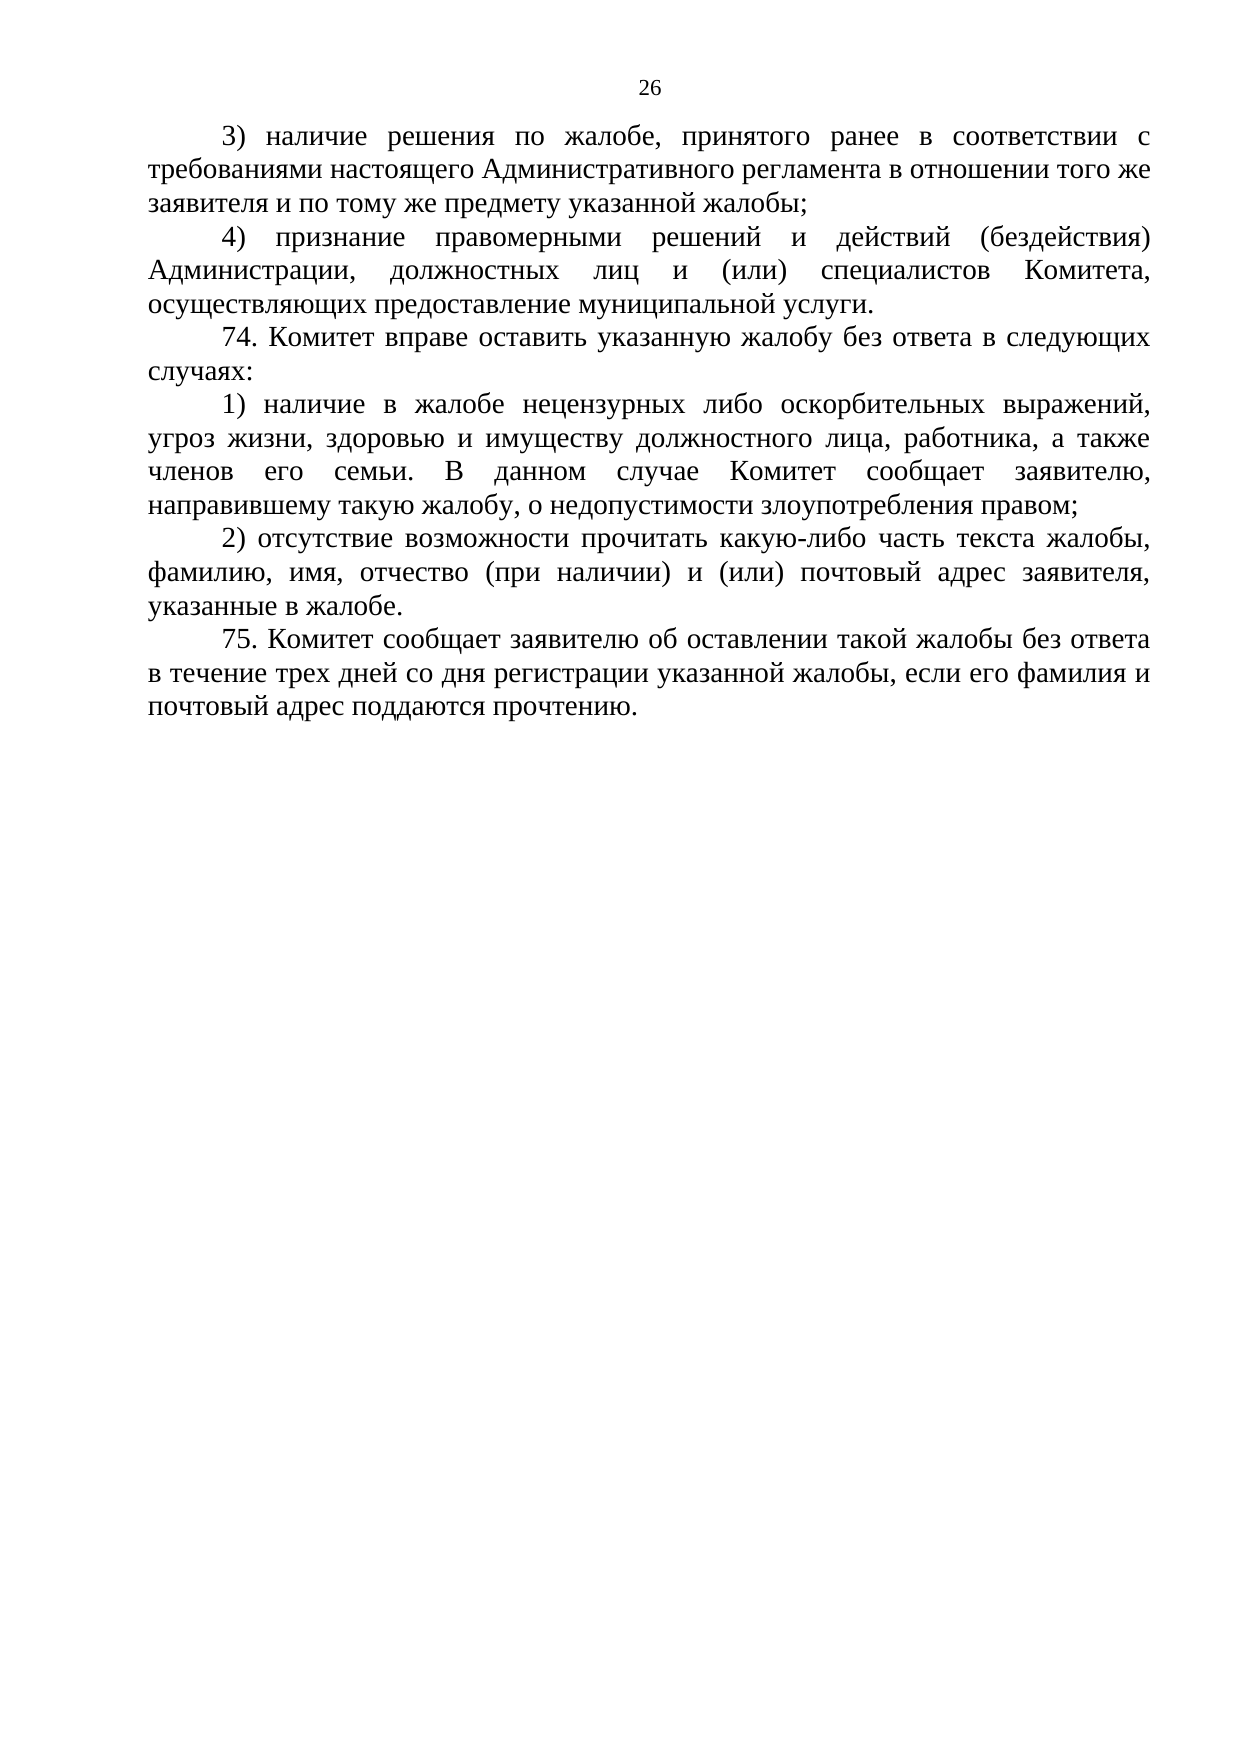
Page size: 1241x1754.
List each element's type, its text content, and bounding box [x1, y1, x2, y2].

text 3) наличие решения по жалобе, принятого ранее в соответствии с требованиями настоящего Административного регламента в отношении того же заявителя и по тому же предмету указанной жалобы; [148, 118, 1152, 219]
text 75. Комитет сообщает заявителю об оставлении такой жалобы без ответа в течение трех дней со дня регистрации указанной жалобы, если его фамилия и почтовый адрес поддаются прочтению. [148, 621, 1152, 722]
text 74. Комитет вправе оставить указанную жалобу без ответа в следующих случаях: [148, 319, 1152, 386]
text 4) признание правомерными решений и действий (бездействия) Администрации, должностных лиц и (или) специалистов Комитета, осуществляющих предоставление муниципальной услуги. [148, 219, 1152, 319]
text 1) наличие в жалобе нецензурных либо оскорбительных выражений, угроз жизни, здоровью и имуществу должностного лица, работника, а также членов его семьи. В данном случае Комитет сообщает заявителю, направившему такую жалобу, о недопустимости злоупотребления правом; [148, 386, 1152, 521]
text 2) отсутствие возможности прочитать какую-либо часть текста жалобы, фамилию, имя, отчество (при наличии) и (или) почтовый адрес заявителя, указанные в жалобе. [148, 521, 1152, 621]
